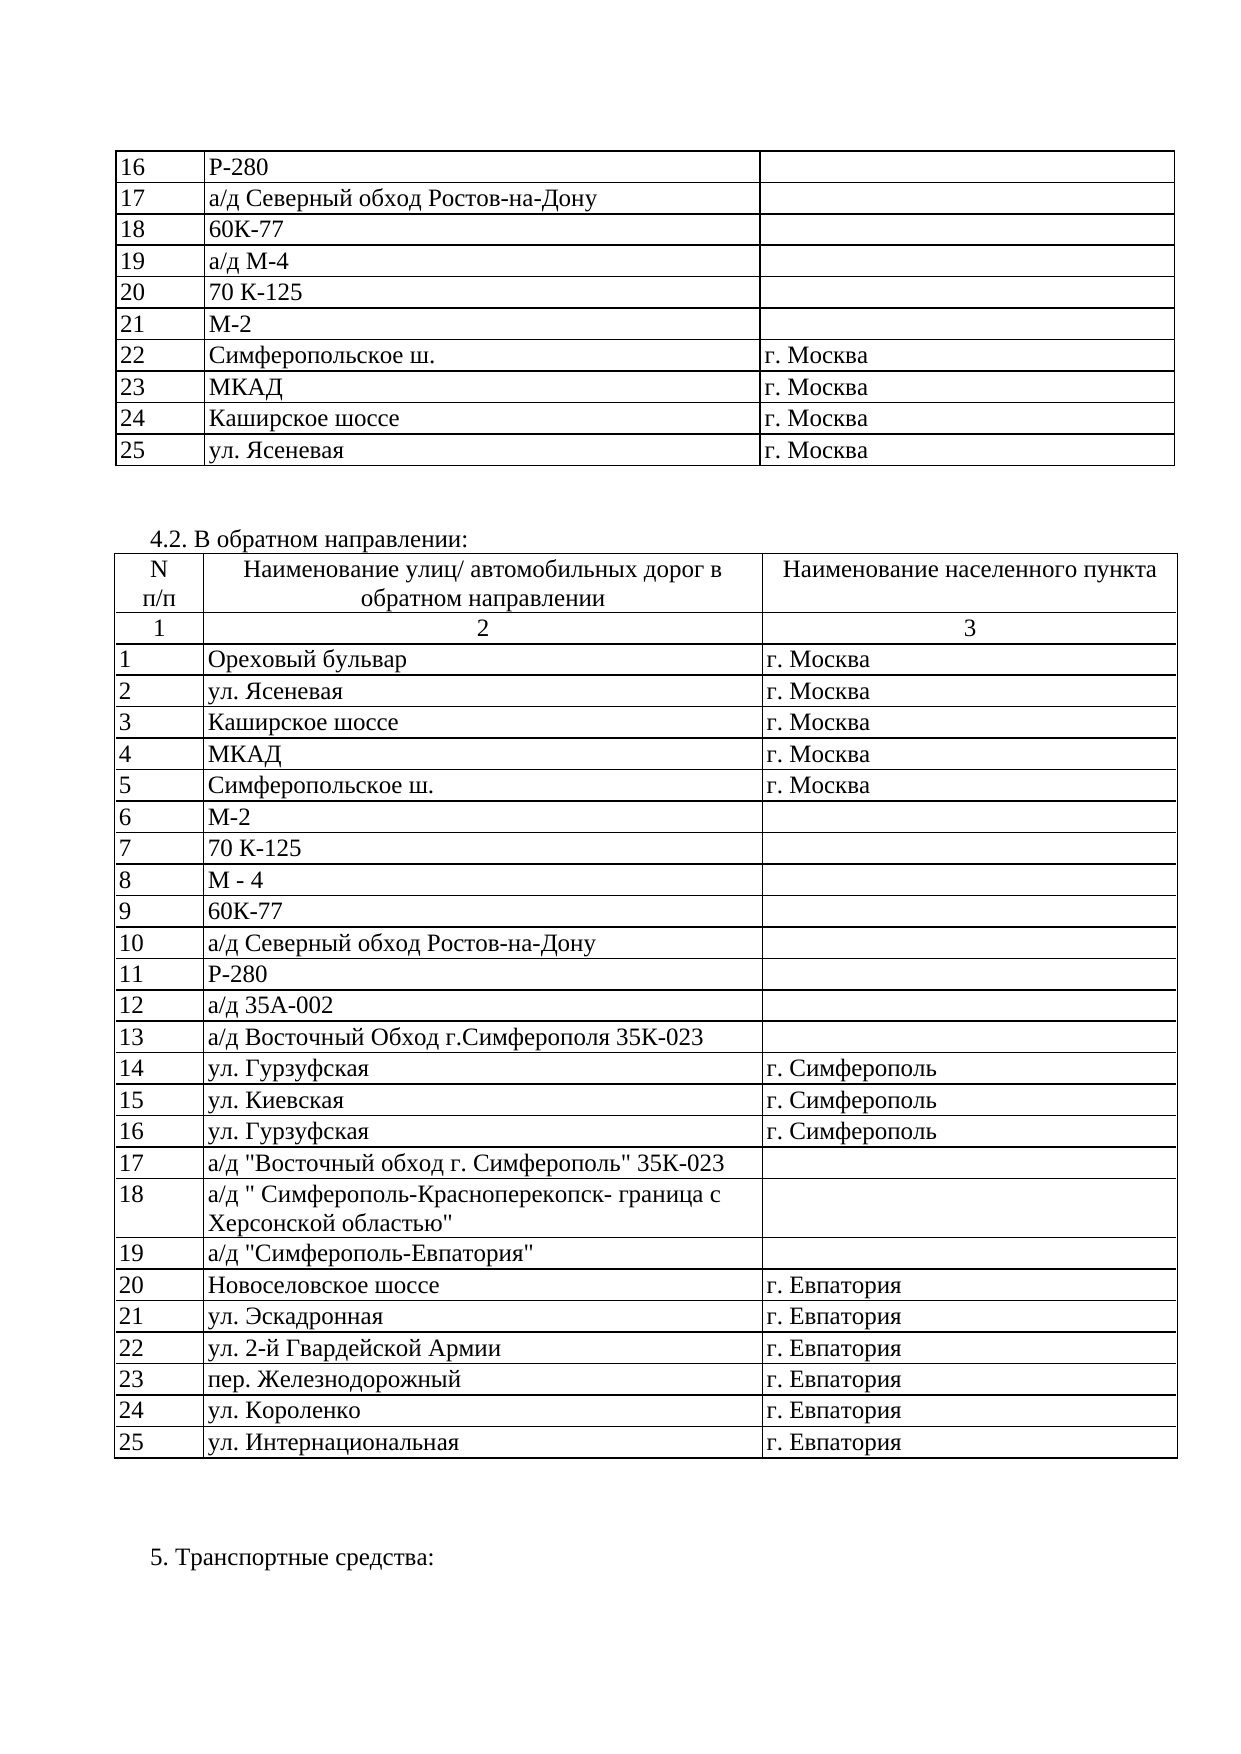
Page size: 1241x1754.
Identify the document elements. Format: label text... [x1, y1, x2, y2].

table_cell а/д "Восточный обход г. Симферополь" 35К-023 [204, 1148, 762, 1178]
table_cell 18 [117, 215, 204, 244]
table_cell 1 [115, 644, 203, 674]
table_cell а/д " Симферополь-Красноперекопск- граница с Херсонской областью" [204, 1179, 762, 1237]
table_cell г. Москва [761, 340, 1174, 370]
table_cell 22 [117, 340, 204, 370]
table_cell ул. Киевская [204, 1085, 762, 1115]
table_cell 9 [115, 896, 203, 926]
table_cell г. Евпатория [763, 1331, 1177, 1363]
table_cell а/д "Симферополь-Евпатория" [204, 1238, 762, 1268]
table_cell г. Москва [763, 769, 1177, 800]
table_cell г. Евпатория [763, 1268, 1177, 1300]
table_cell [761, 152, 1174, 181]
table_cell [763, 800, 1177, 832]
table_header Наименование улиц/ автомобильных дорог в обратном направлении [204, 554, 762, 611]
table_cell г. Москва [763, 706, 1177, 737]
table_cell 14 [115, 1053, 203, 1083]
table_cell г. Евпатория [763, 1363, 1177, 1394]
table_cell г. Евпатория [763, 1426, 1177, 1457]
table_cell Каширское шоссе [204, 707, 762, 737]
table_cell 6 [115, 801, 203, 832]
table_cell М - 4 [204, 865, 762, 894]
table_cell 21 [117, 309, 204, 339]
table_cell ул. Гурзуфская [204, 1116, 762, 1146]
table_cell 21 [115, 1301, 203, 1331]
table_cell ул. 2-й Гвардейской Армии [204, 1333, 762, 1363]
table_header Наименование населенного пункта [763, 554, 1177, 611]
table_cell 70 К-125 [205, 277, 759, 307]
table_cell Р-280 [205, 152, 759, 181]
table_cell Каширское шоссе [205, 403, 759, 433]
table_cell 17 [117, 183, 204, 213]
table_cell а/д 35А-002 [204, 991, 762, 1020]
table_cell ул. Эскадронная [204, 1301, 762, 1331]
table_cell 23 [117, 372, 204, 402]
table_cell 2 [204, 613, 762, 643]
table_cell [763, 989, 1177, 1020]
table_cell [761, 246, 1174, 276]
text 4.2. В обратном направлении: [150, 524, 1090, 552]
table_cell пер. Железнодорожный [204, 1364, 762, 1394]
table_cell 20 [115, 1269, 203, 1300]
table_cell ул. Ясеневая [205, 435, 759, 464]
table_cell Симферопольское ш. [204, 770, 762, 800]
table_cell [763, 926, 1177, 957]
table_cell М-2 [204, 802, 762, 832]
table_cell 25 [115, 1427, 203, 1457]
table_cell 17 [115, 1147, 203, 1178]
table_cell [761, 277, 1174, 307]
table_cell М-2 [205, 309, 759, 339]
table_cell 7 [115, 833, 203, 863]
table_cell ул. Интернациональная [204, 1427, 762, 1457]
table_cell 1 [115, 613, 203, 643]
table_cell 18 [115, 1179, 203, 1237]
table_cell г. Москва [761, 435, 1174, 464]
table_cell Р-280 [204, 959, 762, 989]
table_cell 8 [115, 864, 203, 894]
table_cell 19 [117, 246, 204, 276]
table_cell 60К-77 [204, 896, 762, 926]
table_cell 2 [115, 675, 203, 706]
table_cell МКАД [205, 372, 759, 402]
table_cell г. Москва [763, 737, 1177, 769]
table_cell 3 [763, 611, 1177, 643]
table_cell Симферопольское ш. [205, 340, 759, 370]
table_cell г. Симферополь [763, 1115, 1177, 1146]
table_cell г. Москва [761, 372, 1174, 402]
table_cell 10 [115, 927, 203, 957]
table_cell а/д Северный обход Ростов-на-Дону [205, 183, 759, 213]
table_cell 4 [115, 738, 203, 769]
table_cell [763, 832, 1177, 863]
table_cell 24 [117, 403, 204, 433]
table_cell ул. Короленко [204, 1396, 762, 1426]
table_cell Ореховый бульвар [204, 645, 762, 674]
table_cell ул. Ясеневая [204, 676, 762, 706]
table_cell а/д Восточный Обход г.Симферополя 35К-023 [204, 1022, 762, 1052]
table_cell Новоселовское шоссе [204, 1270, 762, 1300]
table_cell г. Москва [763, 643, 1177, 674]
table_cell 23 [115, 1364, 203, 1394]
table_cell 24 [115, 1395, 203, 1426]
table_cell [761, 183, 1174, 213]
table_cell 3 [115, 707, 203, 737]
table_cell МКАД [204, 739, 762, 769]
table_cell а/д Северный обход Ростов-на-Дону [204, 928, 762, 957]
table_cell а/д М-4 [205, 246, 759, 276]
table_cell [763, 1020, 1177, 1052]
table_cell г. Москва [763, 674, 1177, 706]
table_cell 19 [115, 1238, 203, 1268]
table_cell 15 [115, 1084, 203, 1115]
table_cell 16 [115, 1116, 203, 1146]
table_cell г. Симферополь [763, 1052, 1177, 1083]
table_cell [763, 958, 1177, 989]
table_cell 20 [117, 277, 204, 307]
table_cell 70 К-125 [204, 833, 762, 863]
table_cell г. Москва [761, 403, 1174, 433]
table_cell г. Симферополь [763, 1083, 1177, 1115]
table_cell 60К-77 [205, 215, 759, 244]
table_cell [763, 1237, 1177, 1268]
table_cell 5 [115, 770, 203, 800]
table_cell г. Евпатория [763, 1394, 1177, 1426]
table_cell 12 [115, 990, 203, 1020]
table_cell [763, 1146, 1177, 1178]
table_header N п/п [115, 554, 203, 611]
table_cell г. Евпатория [763, 1300, 1177, 1331]
table_cell 11 [115, 959, 203, 989]
table_cell [763, 863, 1177, 894]
text 5. Транспортные средства: [150, 1542, 1090, 1571]
table_cell 16 [117, 152, 204, 181]
table_cell ул. Гурзуфская [204, 1053, 762, 1083]
table_cell 25 [117, 435, 204, 464]
table_cell [761, 215, 1174, 244]
table_cell [763, 895, 1177, 926]
table_cell [761, 309, 1174, 339]
table_cell [763, 1178, 1177, 1237]
table_cell 13 [115, 1021, 203, 1052]
table_cell 22 [115, 1332, 203, 1363]
